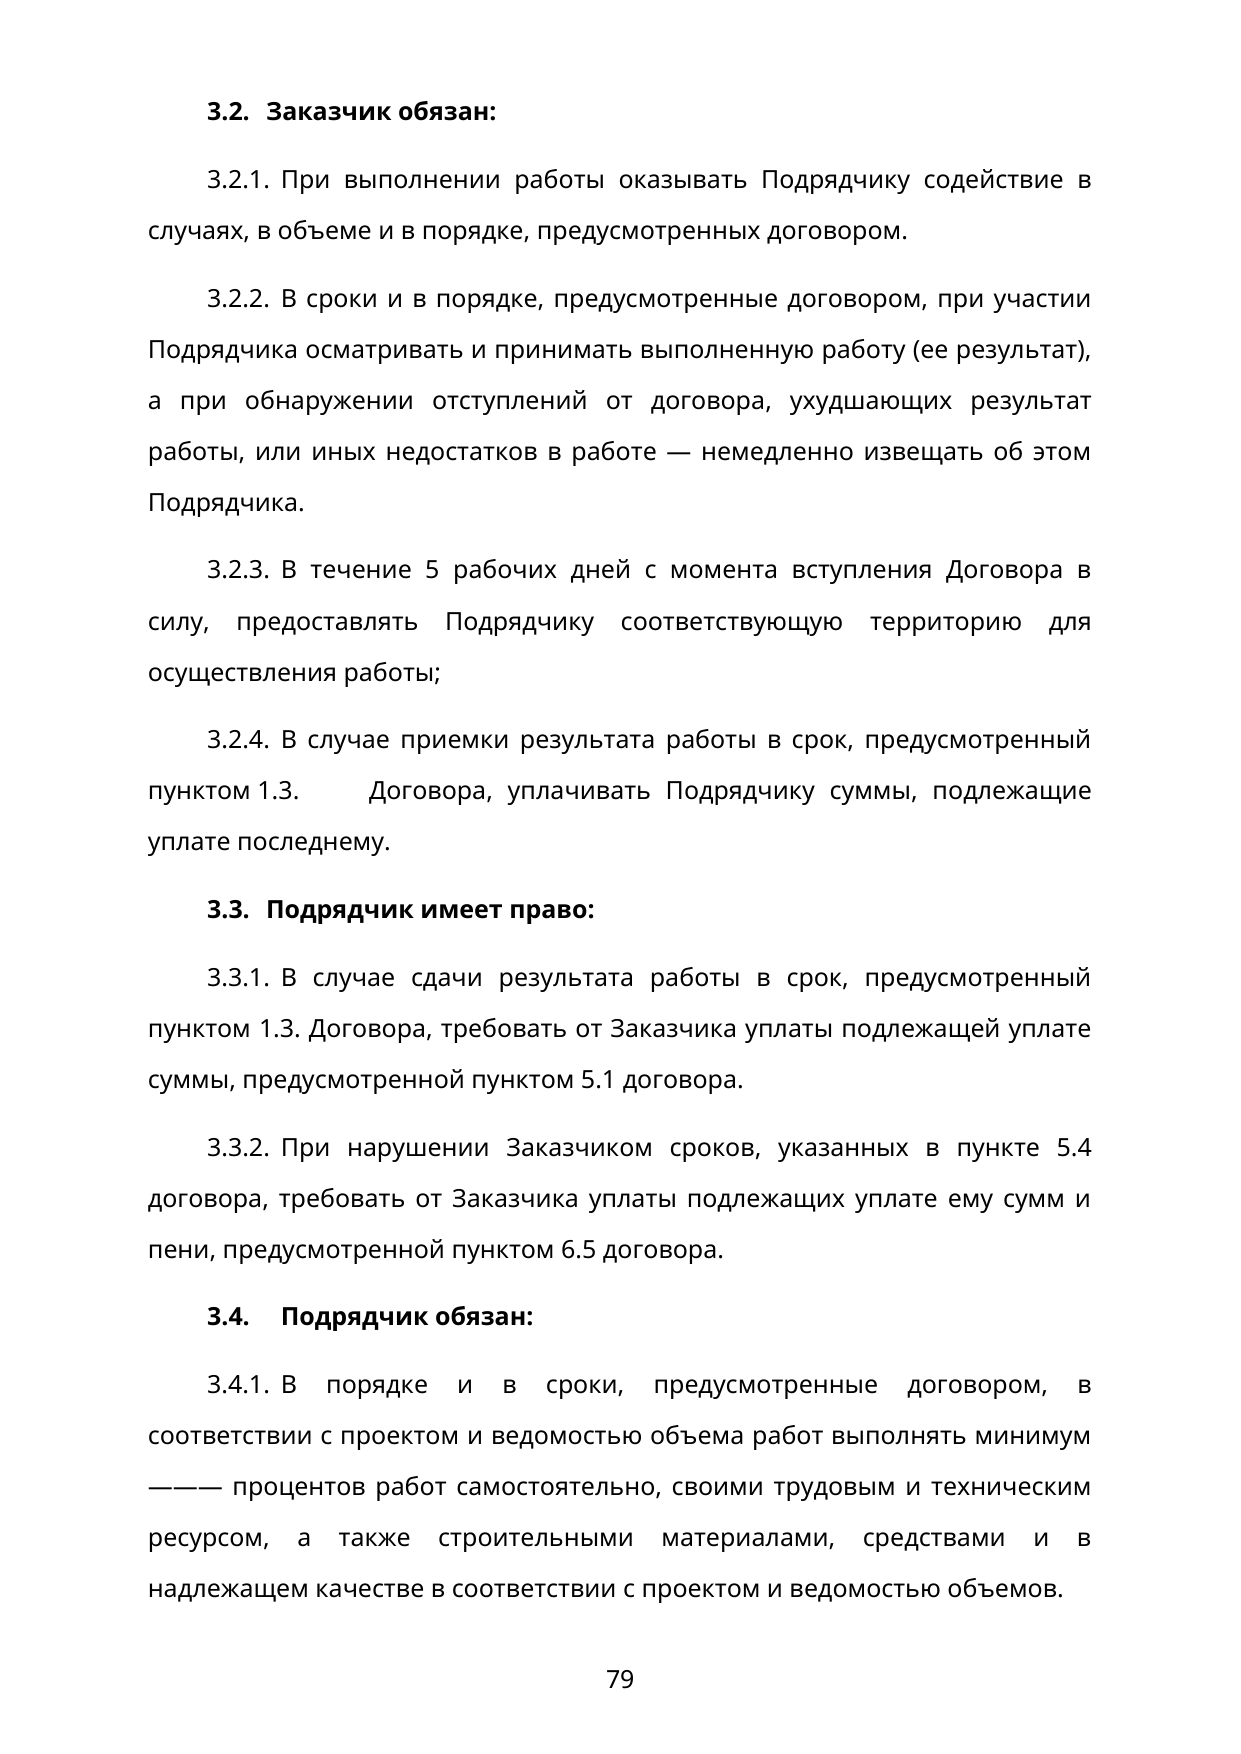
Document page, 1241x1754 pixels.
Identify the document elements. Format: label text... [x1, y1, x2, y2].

text 3.3. Подрядчик имеет право: [148, 892, 1092, 926]
text 3.4.1. В порядке и в сроки, предусмотренные договором, в соответствии с проектом и ведомостью объема работ выполнять минимум ——— процентов работ самостоятельно, своими трудовым и техническим ресурсом, а также строительными материалами, средствами и в надлежащем качестве в соответствии с проектом и ведомостью объемов. [148, 1367, 1092, 1605]
text 3.3.2. При нарушении Заказчиком сроков, указанных в пункте 5.4 договора, требовать от Заказчика уплаты подлежащих уплате ему сумм и пени, предусмотренной пунктом 6.5 договора. [148, 1129, 1092, 1265]
text 3.2.1. При выполнении работы оказывать Подрядчику содействие в случаях, в объеме и в порядке, предусмотренных договором. [148, 161, 1092, 247]
text 3.4. Подрядчик обязан: [148, 1299, 1092, 1333]
text 3.2.3. В течение 5 рабочих дней с момента вступления Договора в силу, предоставлять Подрядчику соответствующую территорию для осуществления работы; [148, 552, 1092, 688]
text 3.3.1. В случае сдачи результата работы в срок, предусмотренный пунктом 1.3. Договора, требовать от Заказчика уплаты подлежащей уплате суммы, предусмотренной пунктом 5.1 договора. [148, 959, 1092, 1096]
text 3.2.4. В случае приемки результата работы в срок, предусмотренный пунктом 1.3. Договора, уплачивать Подрядчику суммы, подлежащие уплате последнему. [148, 722, 1092, 858]
text 3.2. Заказчик обязан: [148, 94, 1092, 128]
text 3.2.2. В сроки и в порядке, предусмотренные договором, при участии Подрядчика осматривать и принимать выполненную работу (ее результат), а при обнаружении отступлений от договора, ухудшающих результат работы, или иных недостатков в работе — немедленно извещать об этом Подрядчика. [148, 280, 1092, 518]
